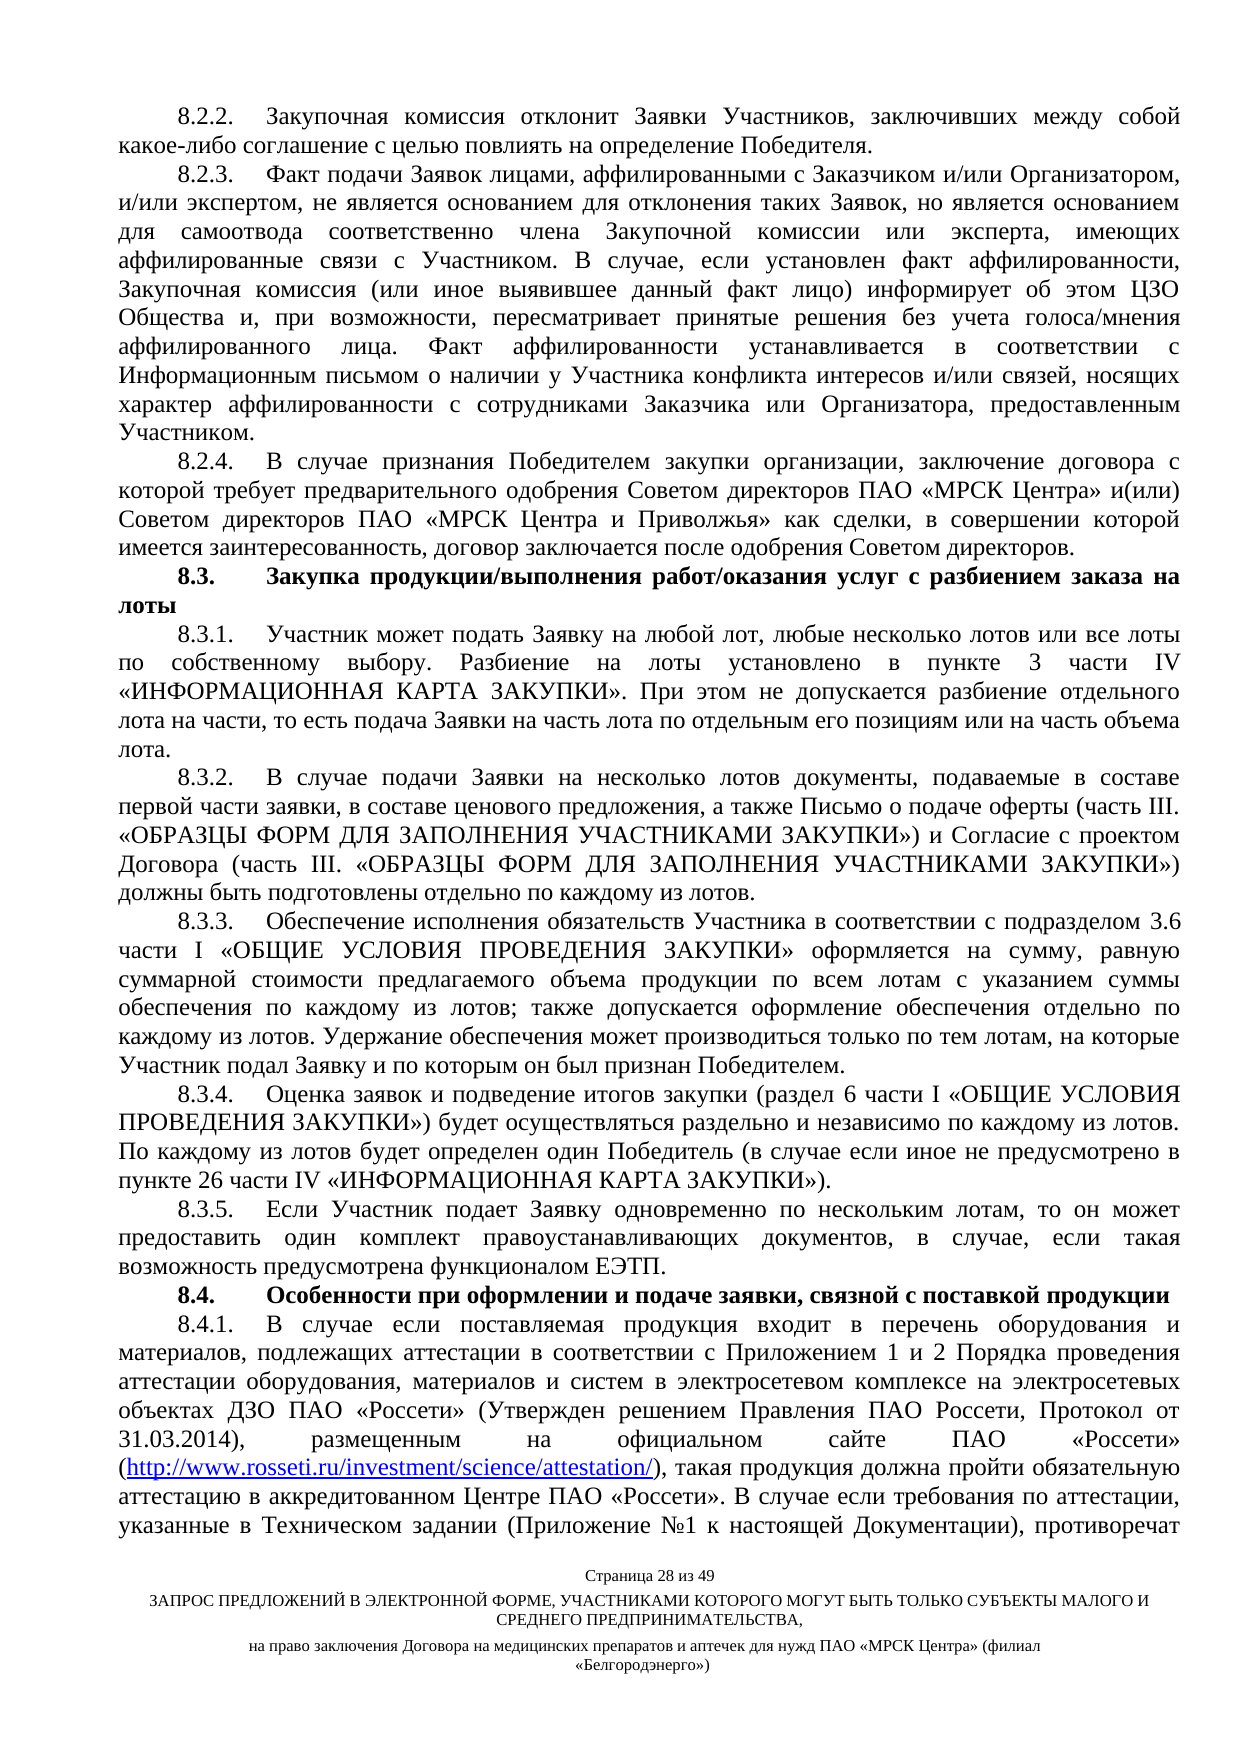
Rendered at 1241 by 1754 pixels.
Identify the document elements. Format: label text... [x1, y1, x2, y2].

subtitle Участник может подать Заявку на любой лот, любые несколько лотов или все лоты по собственному выбору. Разбиение на лоты установлено в пункте 3 части IV «ИНФОРМАЦИОННАЯ КАРТА ЗАКУПКИ». При этом не допускается разбиение отдельного лота на части, то есть подача Заявки на часть лота по отдельным его позициям или на часть объема лота. [118, 619, 1181, 762]
subtitle Факт подачи Заявок лицами, аффилированными с Заказчиком и/или Организатором, и/или экспертом, не является основанием для отклонения таких Заявок, но является основанием для самоотвода соответственно члена Закупочной комиссии или эксперта, имеющих аффилированные связи с Участником. В случае, если установлен факт аффилированности, Закупочная комиссия (или иное выявившее данный факт лицо) информирует об этом ЦЗО Общества и, при возможности, пересматривает принятые решения без учета голоса/мнения аффилированного лица. Факт аффилированности устанавливается в соответствии с Информационным письмом о наличии у Участника конфликта интересов и/или связей, носящих характер аффилированности с сотрудниками Заказчика или Организатора, предоставленным Участником. [118, 159, 1181, 446]
subtitle Оценка заявок и подведение итогов закупки (раздел 6 части I «ОБЩИЕ УСЛОВИЯ ПРОВЕДЕНИЯ ЗАКУПКИ») будет осуществляться раздельно и независимо по каждому из лотов. По каждому из лотов будет определен один Победитель (в случае если иное не предусмотрено в пункте 26 части IV «ИНФОРМАЦИОННАЯ КАРТА ЗАКУПКИ»). [118, 1079, 1181, 1194]
subtitle Особенности при оформлении и подаче заявки, связной с поставкой продукции [118, 1280, 1181, 1309]
subtitle Закупка продукции/выполнения работ/оказания услуг с разбиением заказа на лоты [118, 561, 1181, 619]
subtitle Если Участник подает Заявку одновременно по нескольким лотам, то он может предоставить один комплект правоустанавливающих документов, в случае, если такая возможность предусмотрена функционалом ЕЭТП. [118, 1194, 1181, 1280]
subtitle В случае подачи Заявки на несколько лотов документы, подаваемые в составе первой части заявки, в составе ценового предложения, а также Письмо о подаче оферты (часть III. «ОБРАЗЦЫ ФОРМ ДЛЯ ЗАПОЛНЕНИЯ УЧАСТНИКАМИ ЗАКУПКИ») и Согласие с проектом Договора (часть III. «ОБРАЗЦЫ ФОРМ ДЛЯ ЗАПОЛНЕНИЯ УЧАСТНИКАМИ ЗАКУПКИ») должны быть подготовлены отдельно по каждому из лотов. [118, 762, 1181, 906]
subtitle В случае признания Победителем закупки организации, заключение договора с которой требует предварительного одобрения Советом директоров ПАО «МРСК Центра» и(или) Советом директоров ПАО «МРСК Центра и Приволжья» как сделки, в совершении которой имеется заинтересованность, договор заключается после одобрения Советом директоров. [118, 446, 1181, 561]
subtitle Обеспечение исполнения обязательств Участника в соответствии с подразделом 3.6 части I «ОБЩИЕ УСЛОВИЯ ПРОВЕДЕНИЯ ЗАКУПКИ» оформляется на сумму, равную суммарной стоимости предлагаемого объема продукции по всем лотам с указанием суммы обеспечения по каждому из лотов; также допускается оформление обеспечения отдельно по каждому из лотов. Удержание обеспечения может производиться только по тем лотам, на которые Участник подал Заявку и по которым он был признан Победителем. [118, 906, 1181, 1079]
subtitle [118, 1309, 1181, 1539]
subtitle Закупочная комиссия отклонит Заявки Участников, заключивших между собой какое-либо соглашение с целью повлиять на определение Победителя. [118, 101, 1181, 159]
